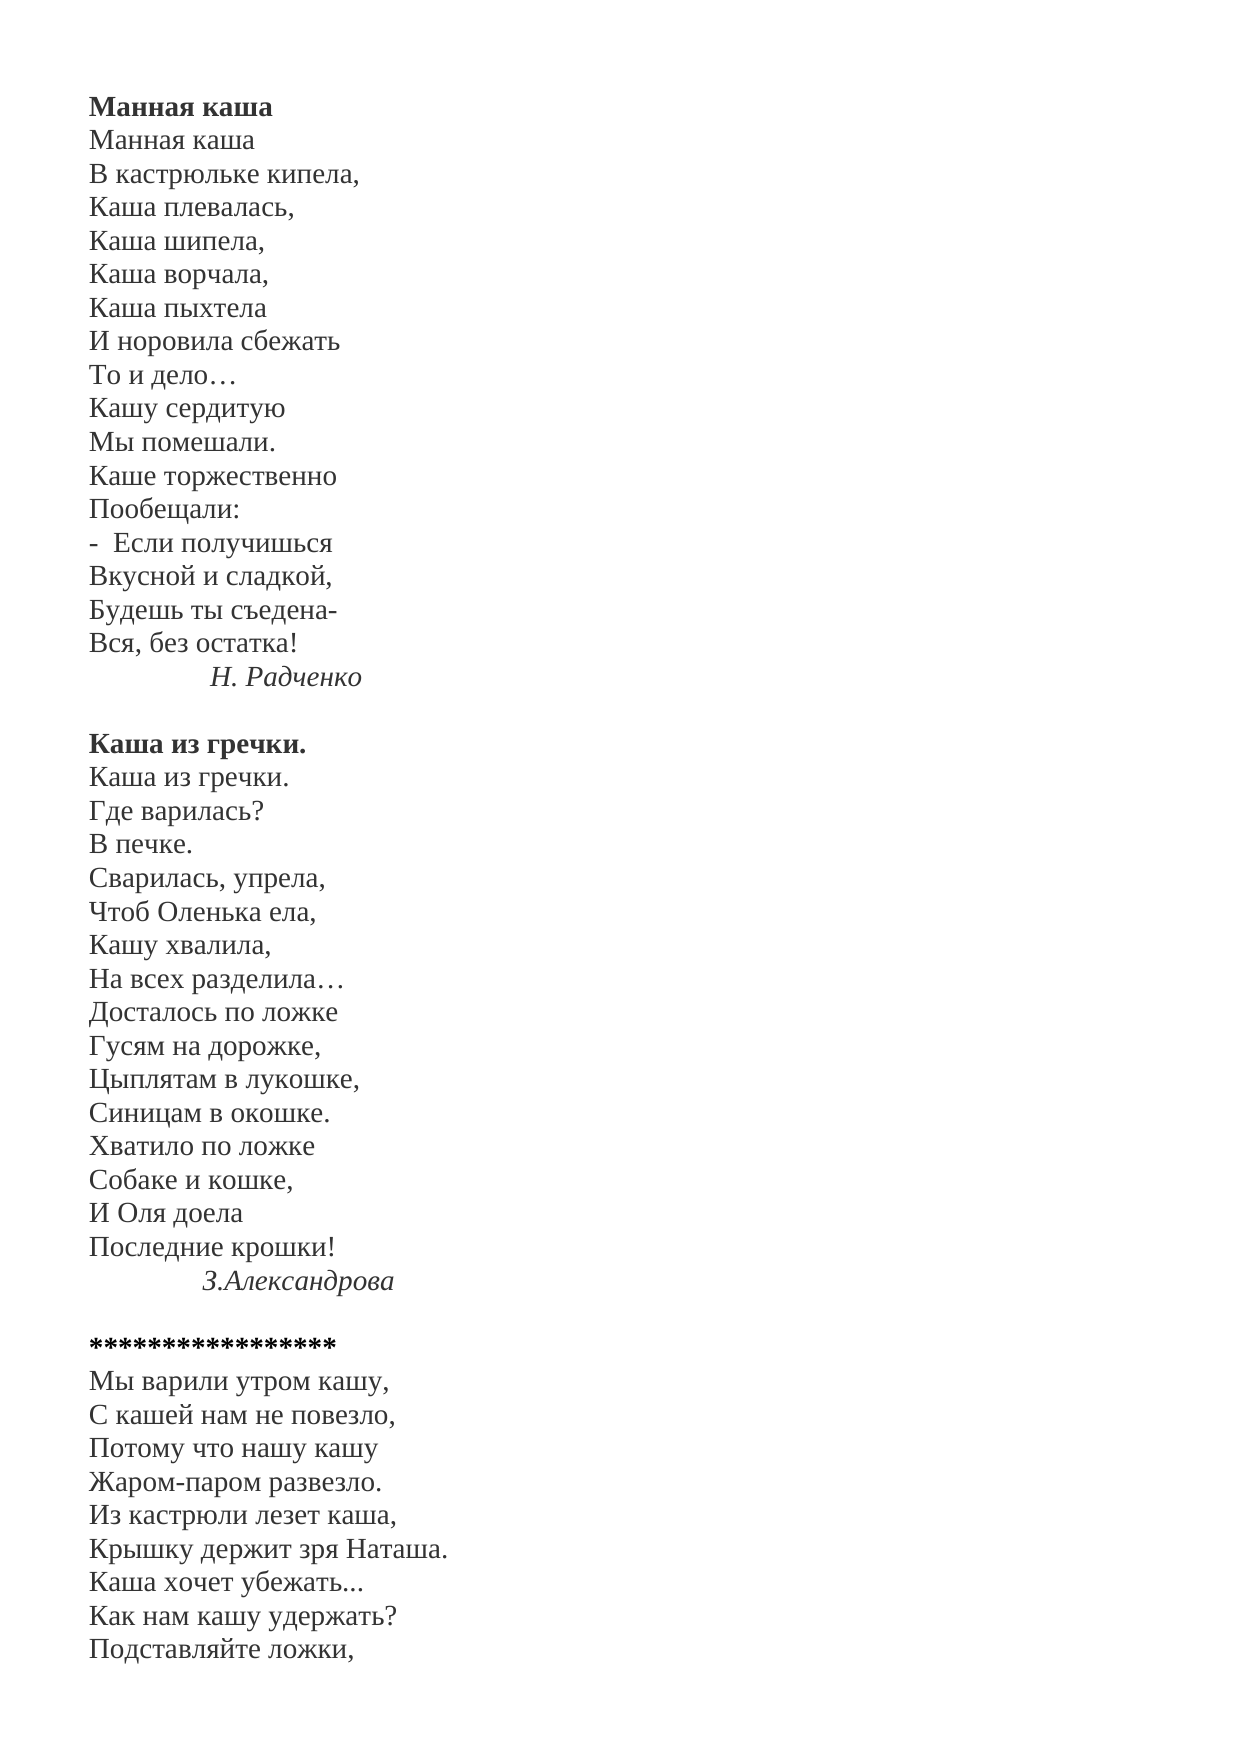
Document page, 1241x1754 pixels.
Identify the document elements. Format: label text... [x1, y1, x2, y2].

text Крышку держит зря Наташа. [89, 1531, 1152, 1564]
text Н. Радченко Каша из гречки. Каша из гречки. Где варилась? В печке. Сварилась, упрела, Чтоб Оленька ела, Кашу хвалила, На всех разделила… Досталось по ложке Гусям на дорожке, Цыплятам в лукошке, Синицам в окошке. Хватило по ложке Собаке и кошке, И Оля доела Последние крошки! З.Александрова [89, 659, 1152, 1296]
text Жаром-паром развезло. [89, 1464, 1152, 1497]
text ***************** [89, 1296, 1152, 1363]
text Подставляйте ложки, [89, 1632, 1152, 1665]
text Манная каша В кастрюльке кипела, Каша плевалась, Каша шипела, Каша ворчала, Каша пыхтела И норовила сбежать То и дело… Кашу сердитую Мы помешали. Каше торжественно Пообещали: - Если получишься Вкусной и сладкой, Будешь ты съедена- Вся, без остатка! [89, 122, 1152, 659]
text Как нам кашу удержать? [89, 1598, 1152, 1632]
text Потому что нашу кашу [89, 1430, 1152, 1464]
text Каша хочет убежать... [89, 1564, 1152, 1598]
text Мы варили утром кашу, [89, 1363, 1152, 1397]
text С кашей нам не повезло, [89, 1397, 1152, 1430]
text Манная каша [89, 89, 1152, 122]
text Из кастрюли лезет каша, [89, 1497, 1152, 1531]
